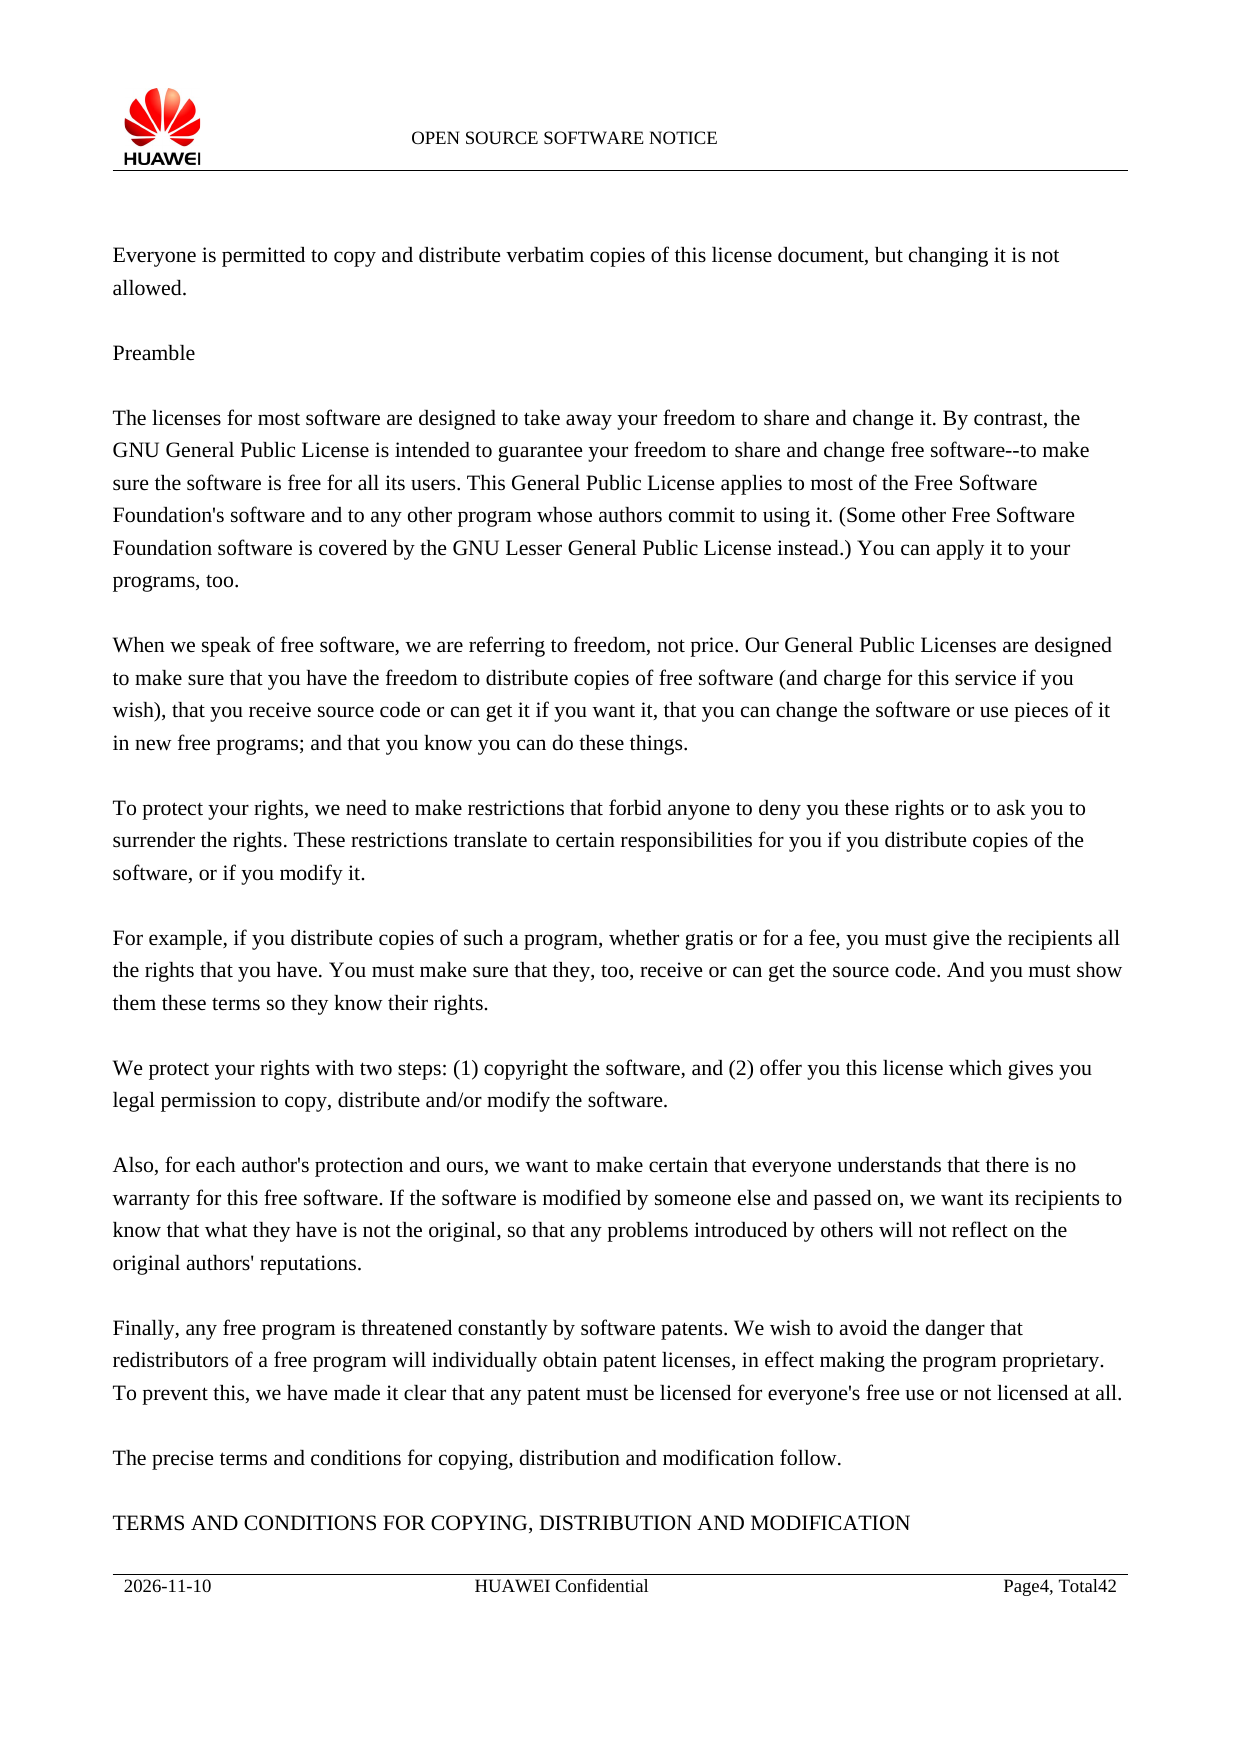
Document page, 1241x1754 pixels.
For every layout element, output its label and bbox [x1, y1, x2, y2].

picture [124, 88, 201, 165]
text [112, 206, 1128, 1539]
